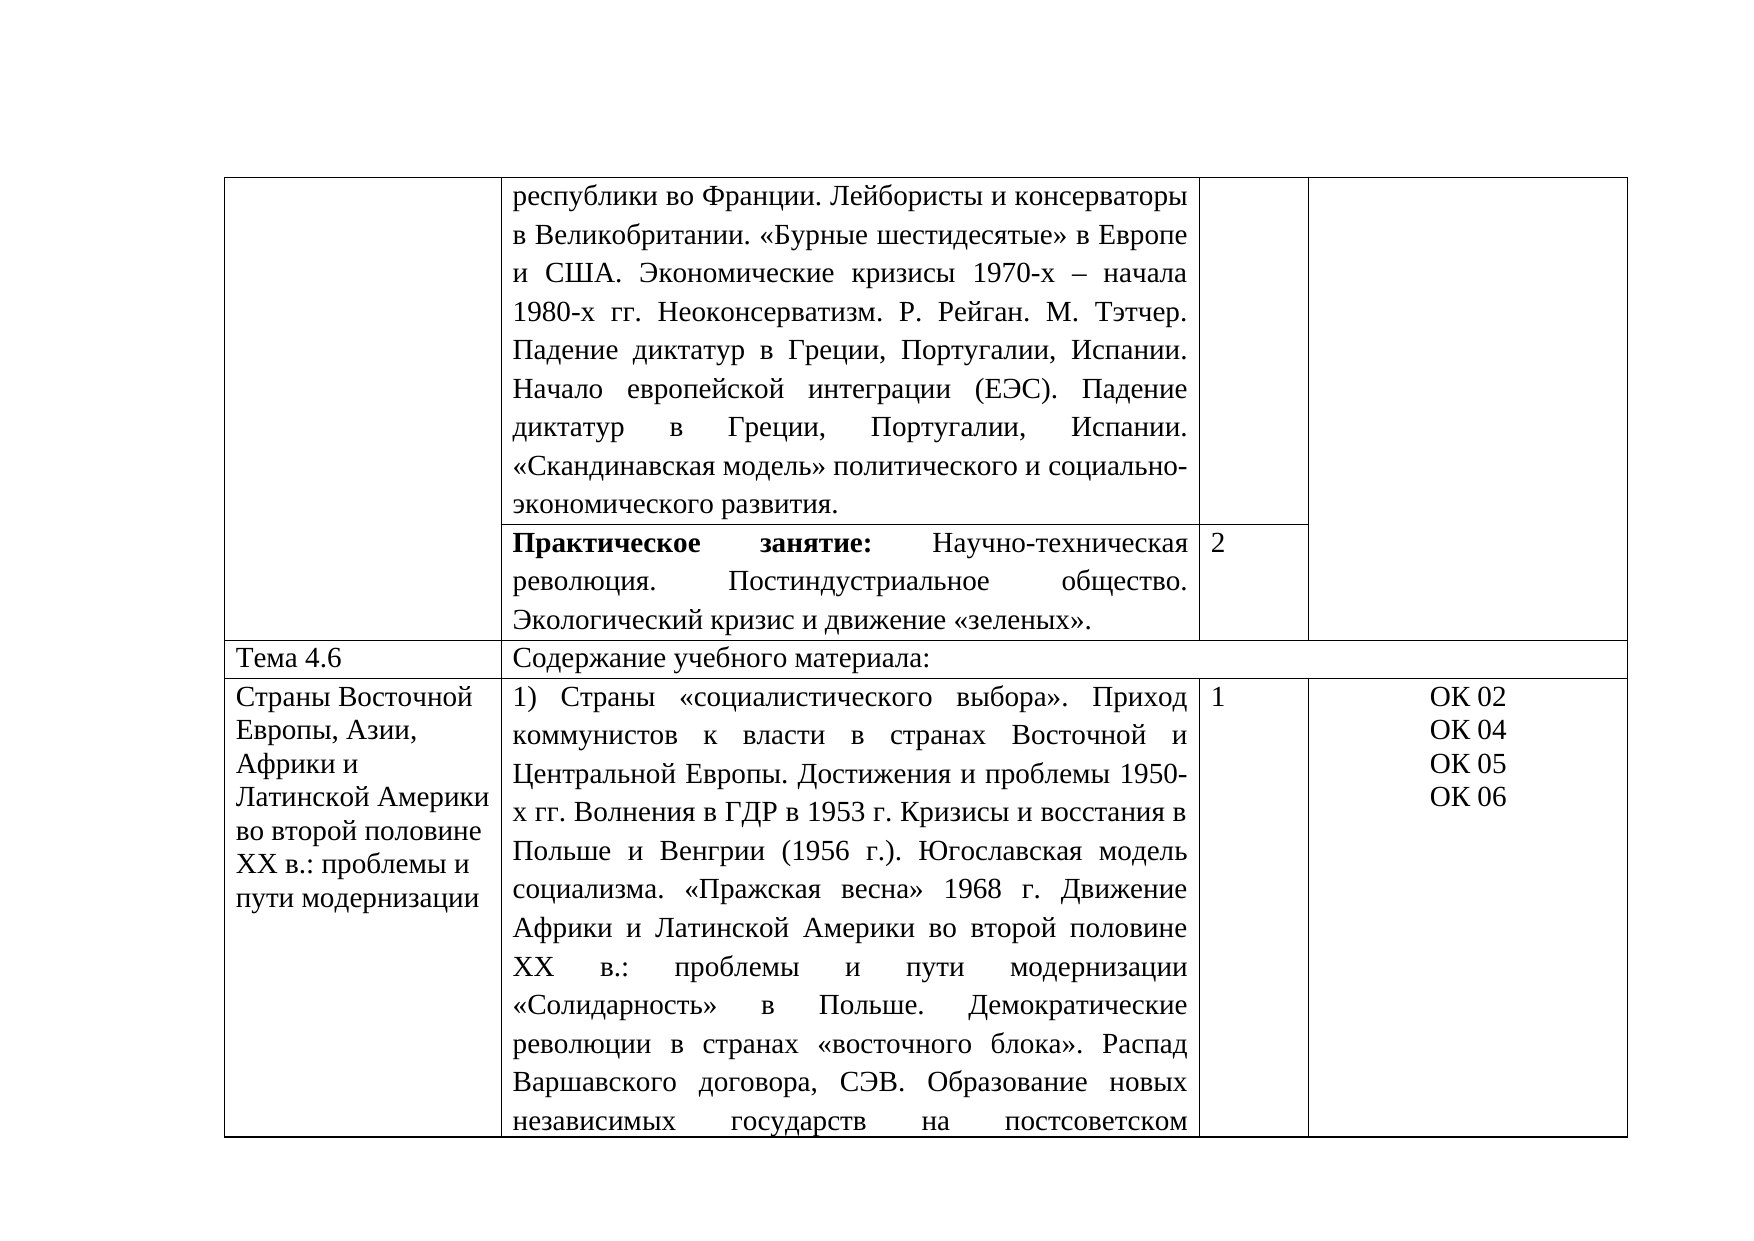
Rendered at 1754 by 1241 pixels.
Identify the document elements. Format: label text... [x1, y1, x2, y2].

table_cell Практическое занятие: Научно-техническая революция. Постиндустриальное общество. Экологический кризис и движение «зеленых». [502, 525, 1199, 639]
table_cell Содержание учебного материала: [502, 641, 1627, 678]
table_cell Тема 4.6 [225, 641, 501, 678]
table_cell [1309, 679, 1627, 1136]
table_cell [225, 679, 501, 1136]
table_cell 2 [1200, 525, 1308, 639]
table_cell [502, 679, 1199, 1136]
table_cell 1 [1200, 679, 1308, 1136]
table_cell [502, 178, 1199, 524]
